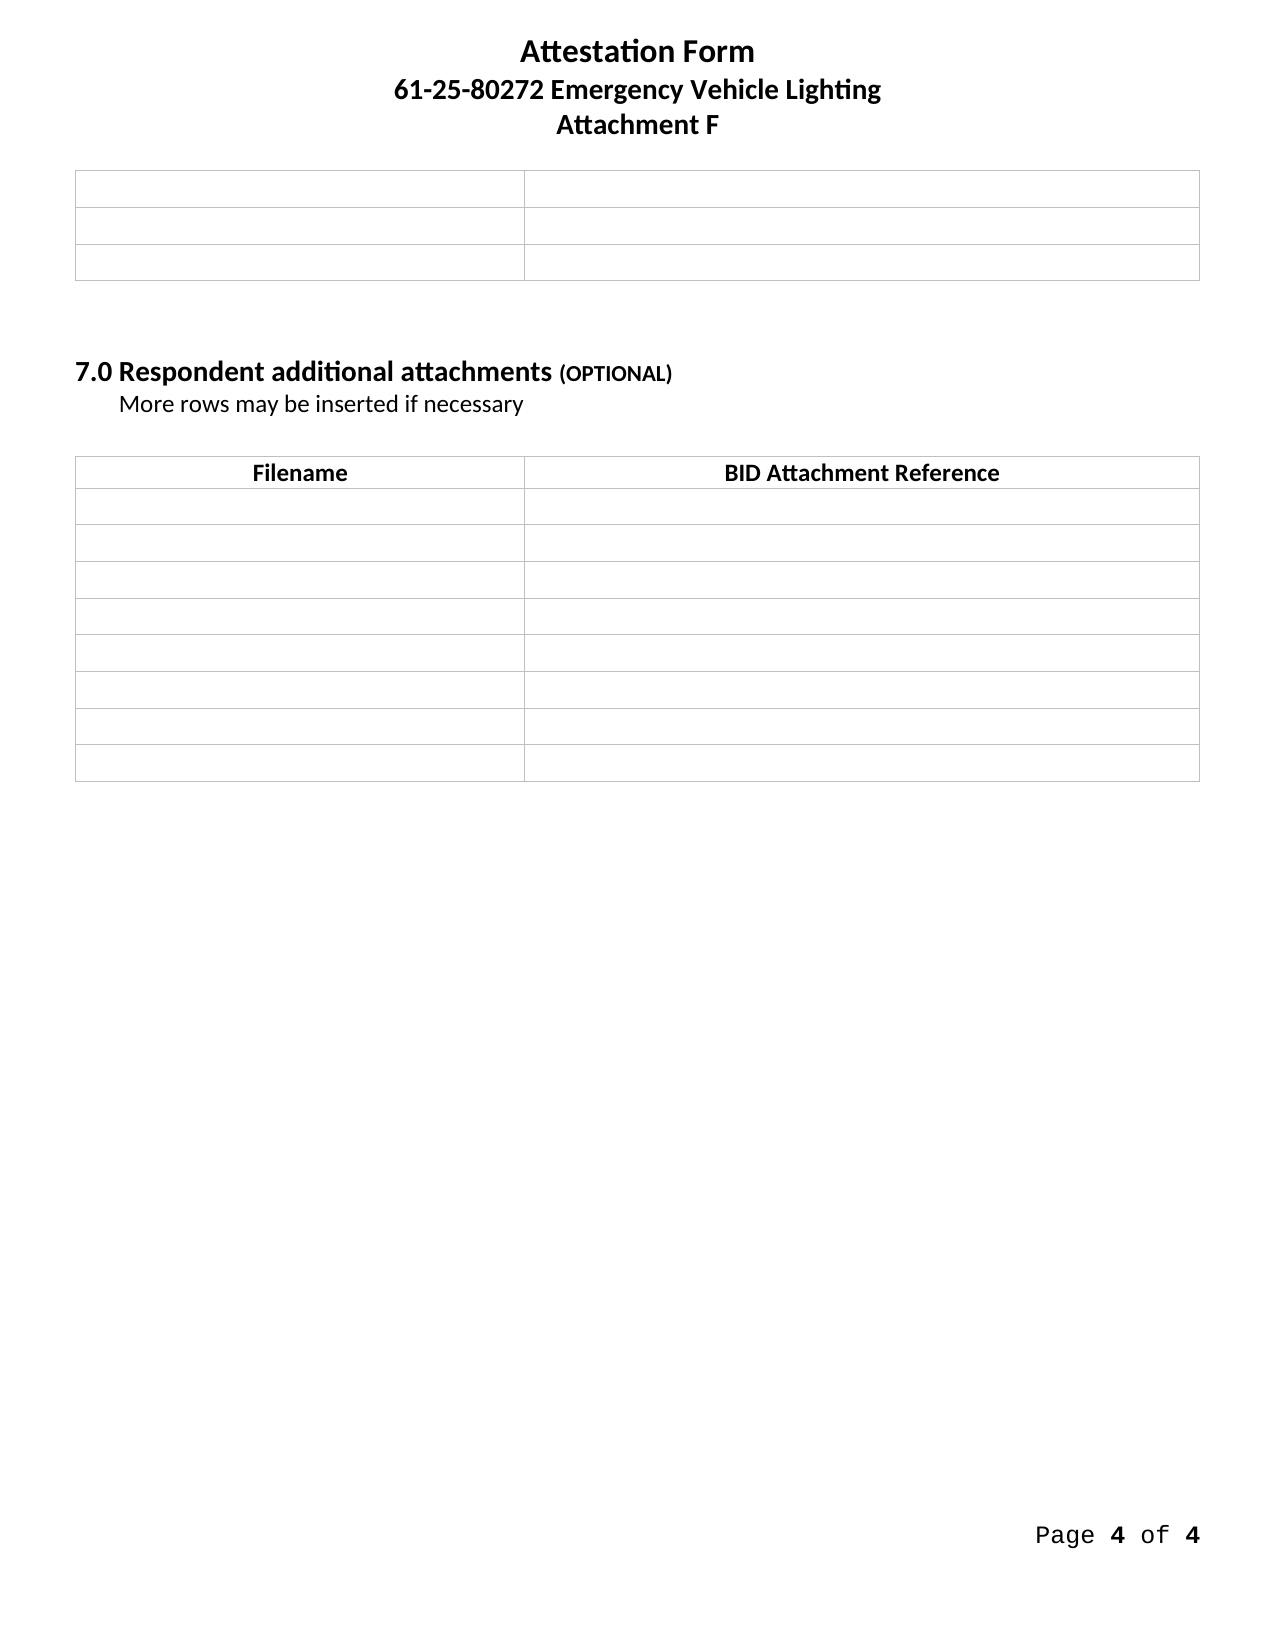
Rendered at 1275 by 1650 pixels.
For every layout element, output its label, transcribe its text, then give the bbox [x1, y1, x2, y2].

table_cell [76, 525, 524, 561]
table_cell [76, 489, 524, 524]
table_cell [76, 672, 524, 707]
table_cell [525, 635, 1199, 671]
table_header BID Attachment Reference [525, 457, 1199, 487]
table_cell [525, 525, 1199, 561]
table_cell [525, 709, 1199, 744]
table_cell [76, 635, 524, 671]
table_cell [76, 245, 524, 280]
table_cell [525, 745, 1199, 781]
table_cell [76, 562, 524, 597]
table_cell [525, 562, 1199, 597]
table_cell [525, 245, 1199, 280]
table_cell [76, 208, 524, 244]
list Respondent additional attachments (OPTIONAL) [75, 353, 1200, 388]
table_cell [525, 208, 1199, 244]
table_cell [76, 171, 524, 207]
table_cell [525, 599, 1199, 634]
text More rows may be inserted if necessary [119, 388, 1200, 419]
table_header Filename [76, 457, 524, 487]
table_cell [525, 489, 1199, 524]
table_cell [525, 171, 1199, 207]
table_cell [525, 672, 1199, 707]
table_cell [76, 745, 524, 781]
table_cell [76, 709, 524, 744]
table_cell [76, 599, 524, 634]
